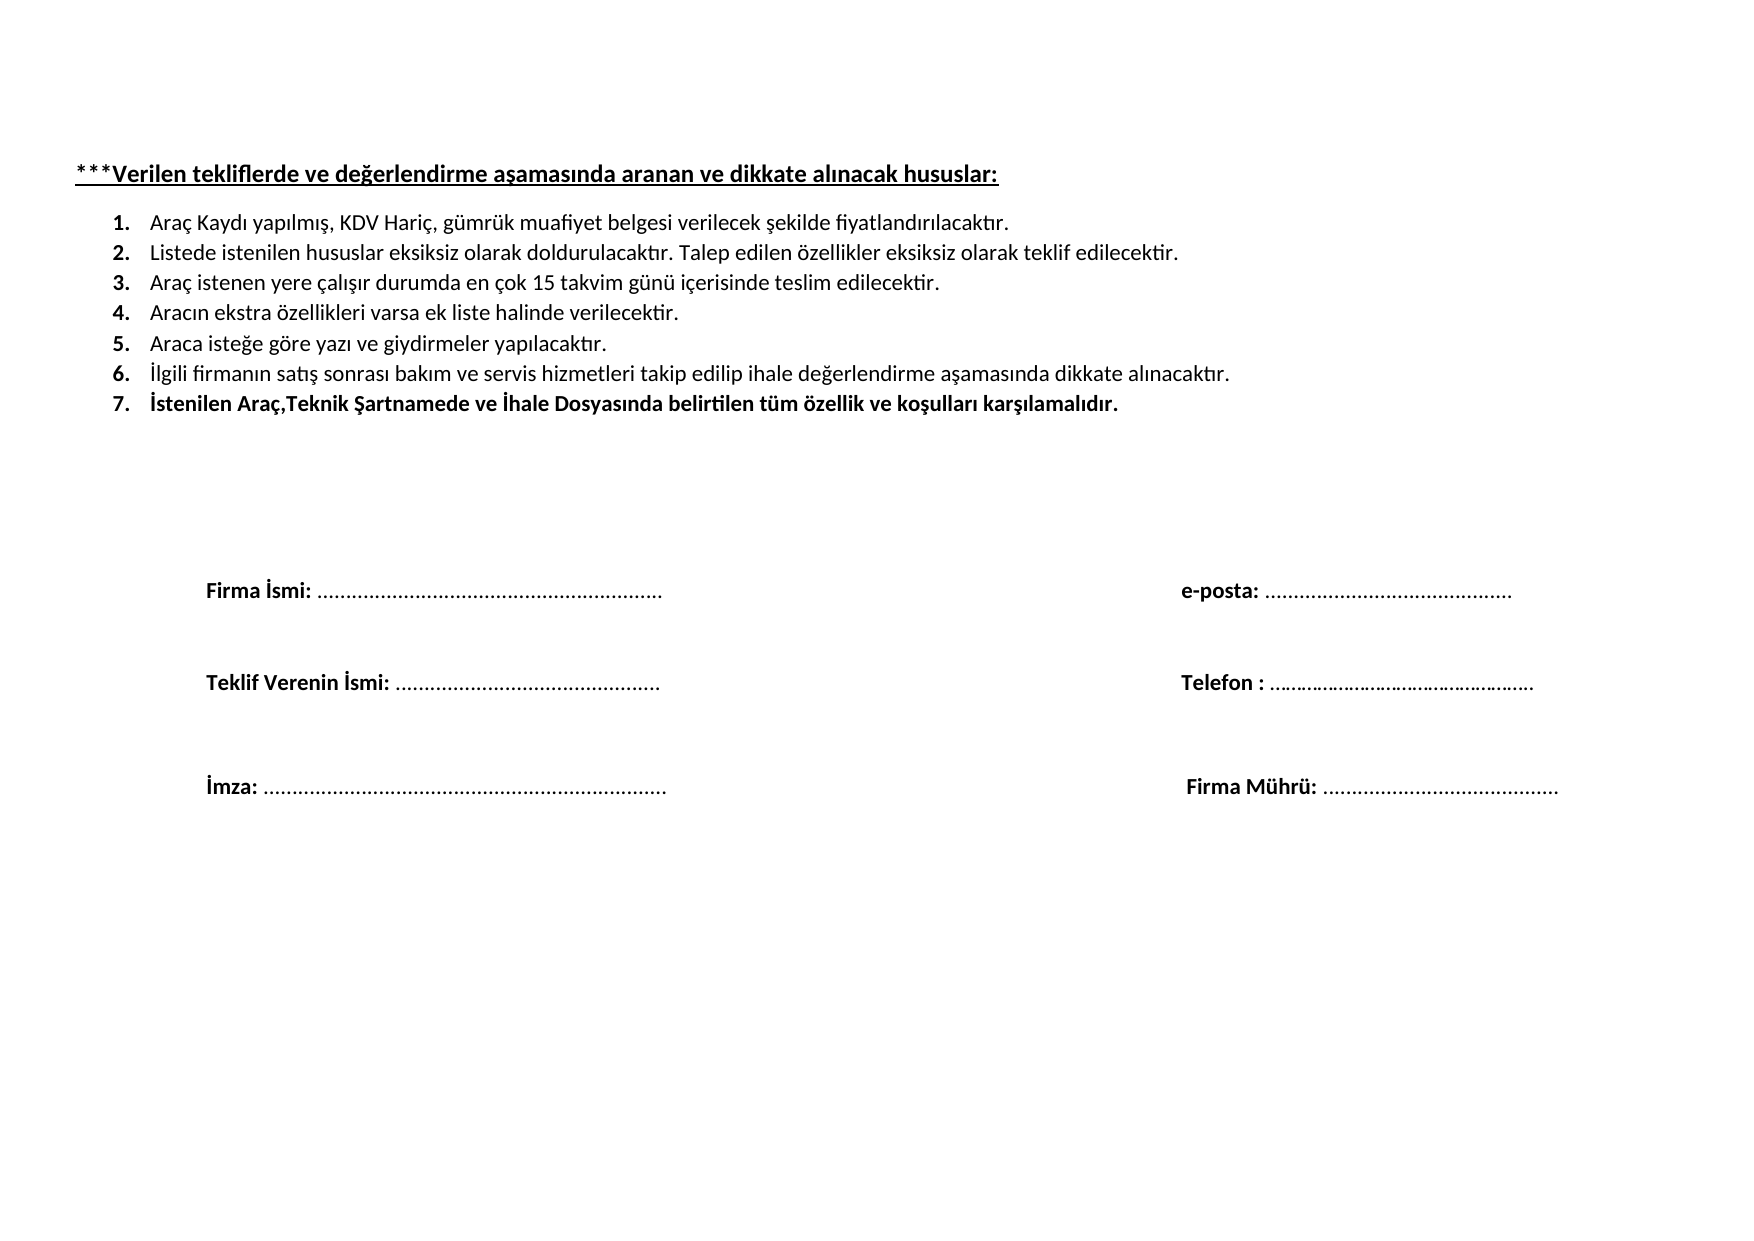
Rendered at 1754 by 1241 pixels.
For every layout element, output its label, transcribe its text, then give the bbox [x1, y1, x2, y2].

list İstenilen Araç,Teknik Şartnamede ve İhale Dosyasında belirtilen tüm özellik ve koşulları karşılamalıdır. [112, 389, 1679, 417]
text ***Verilen tekliflerde ve değerlendirme aşamasında aranan ve dikkate alınacak hususlar: [75, 158, 1679, 189]
list Aracın ekstra özellikleri varsa ek liste halinde verilecektir. [112, 298, 1679, 327]
list Araç istenen yere çalışır durumda en çok 15 takvim günü içerisinde teslim edilecektir. [112, 268, 1679, 296]
list İmza: ...................................................................... Firma Mührü: ......................................... [150, 772, 1679, 800]
text Firma İsmi: ............................................................ e-posta: ........................................... [112, 577, 1679, 605]
list Araca isteğe göre yazı ve giydirmeler yapılacaktır. [112, 329, 1679, 357]
list Araç Kaydı yapılmış, KDV Hariç, gümrük muafiyet belgesi verilecek şekilde fiyatlandırılacaktır. [112, 208, 1679, 236]
list İlgili firmanın satış sonrası bakım ve servis hizmetleri takip edilip ihale değerlendirme aşamasında dikkate alınacaktır. [112, 359, 1679, 387]
text Teklif Verenin İsmi: .............................................. Telefon : ………………………………………….. [75, 668, 1679, 696]
list Listede istenilen hususlar eksiksiz olarak doldurulacaktır. Talep edilen özellikler eksiksiz olarak teklif edilecektir. [112, 238, 1679, 266]
